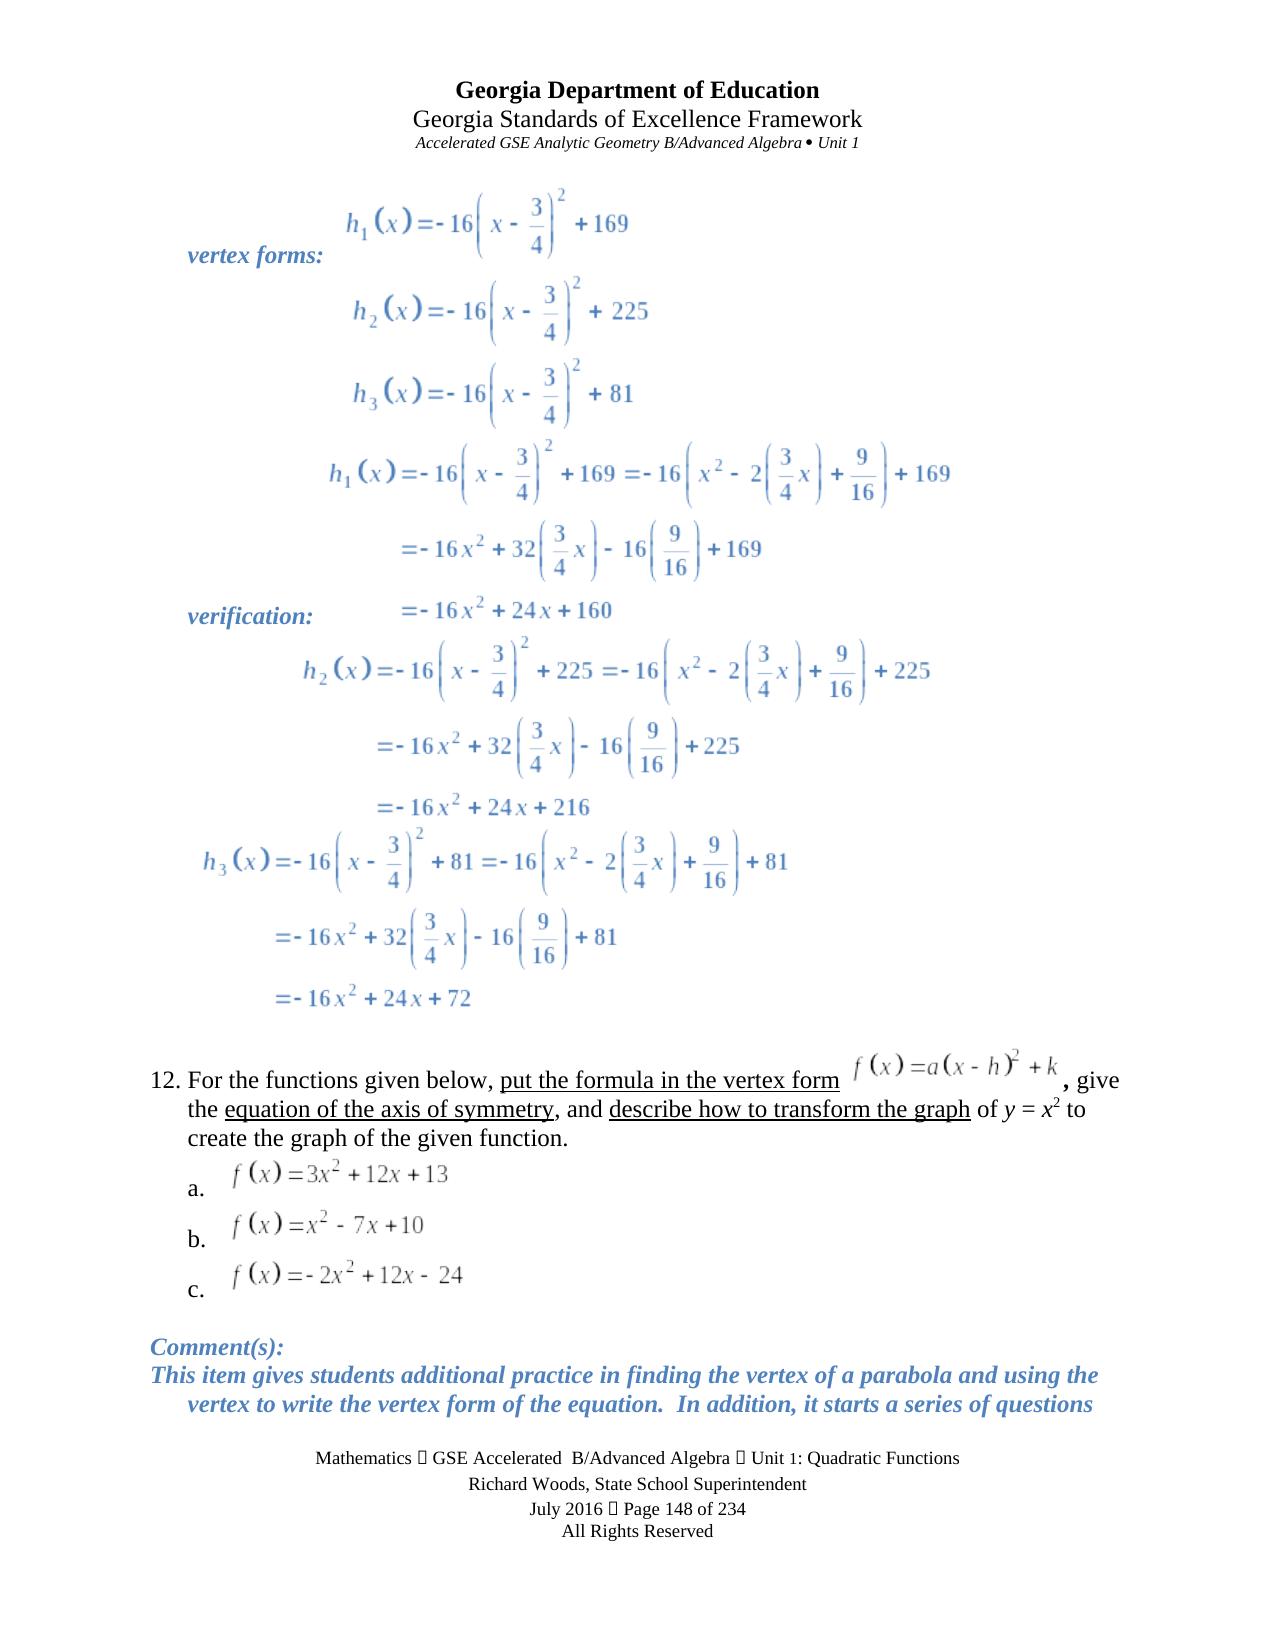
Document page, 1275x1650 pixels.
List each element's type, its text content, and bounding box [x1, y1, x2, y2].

text vertex forms: [187, 181, 1125, 268]
list For the functions given below, put the formula in the vertex form , give the equation of the axis of symmetry, and describe how to transform the graph of y = x2 to create the graph of the given function. [150, 1041, 1125, 1152]
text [150, 1361, 1125, 1418]
text Comment(s): [150, 1332, 1125, 1361]
text verification: [187, 433, 1125, 630]
